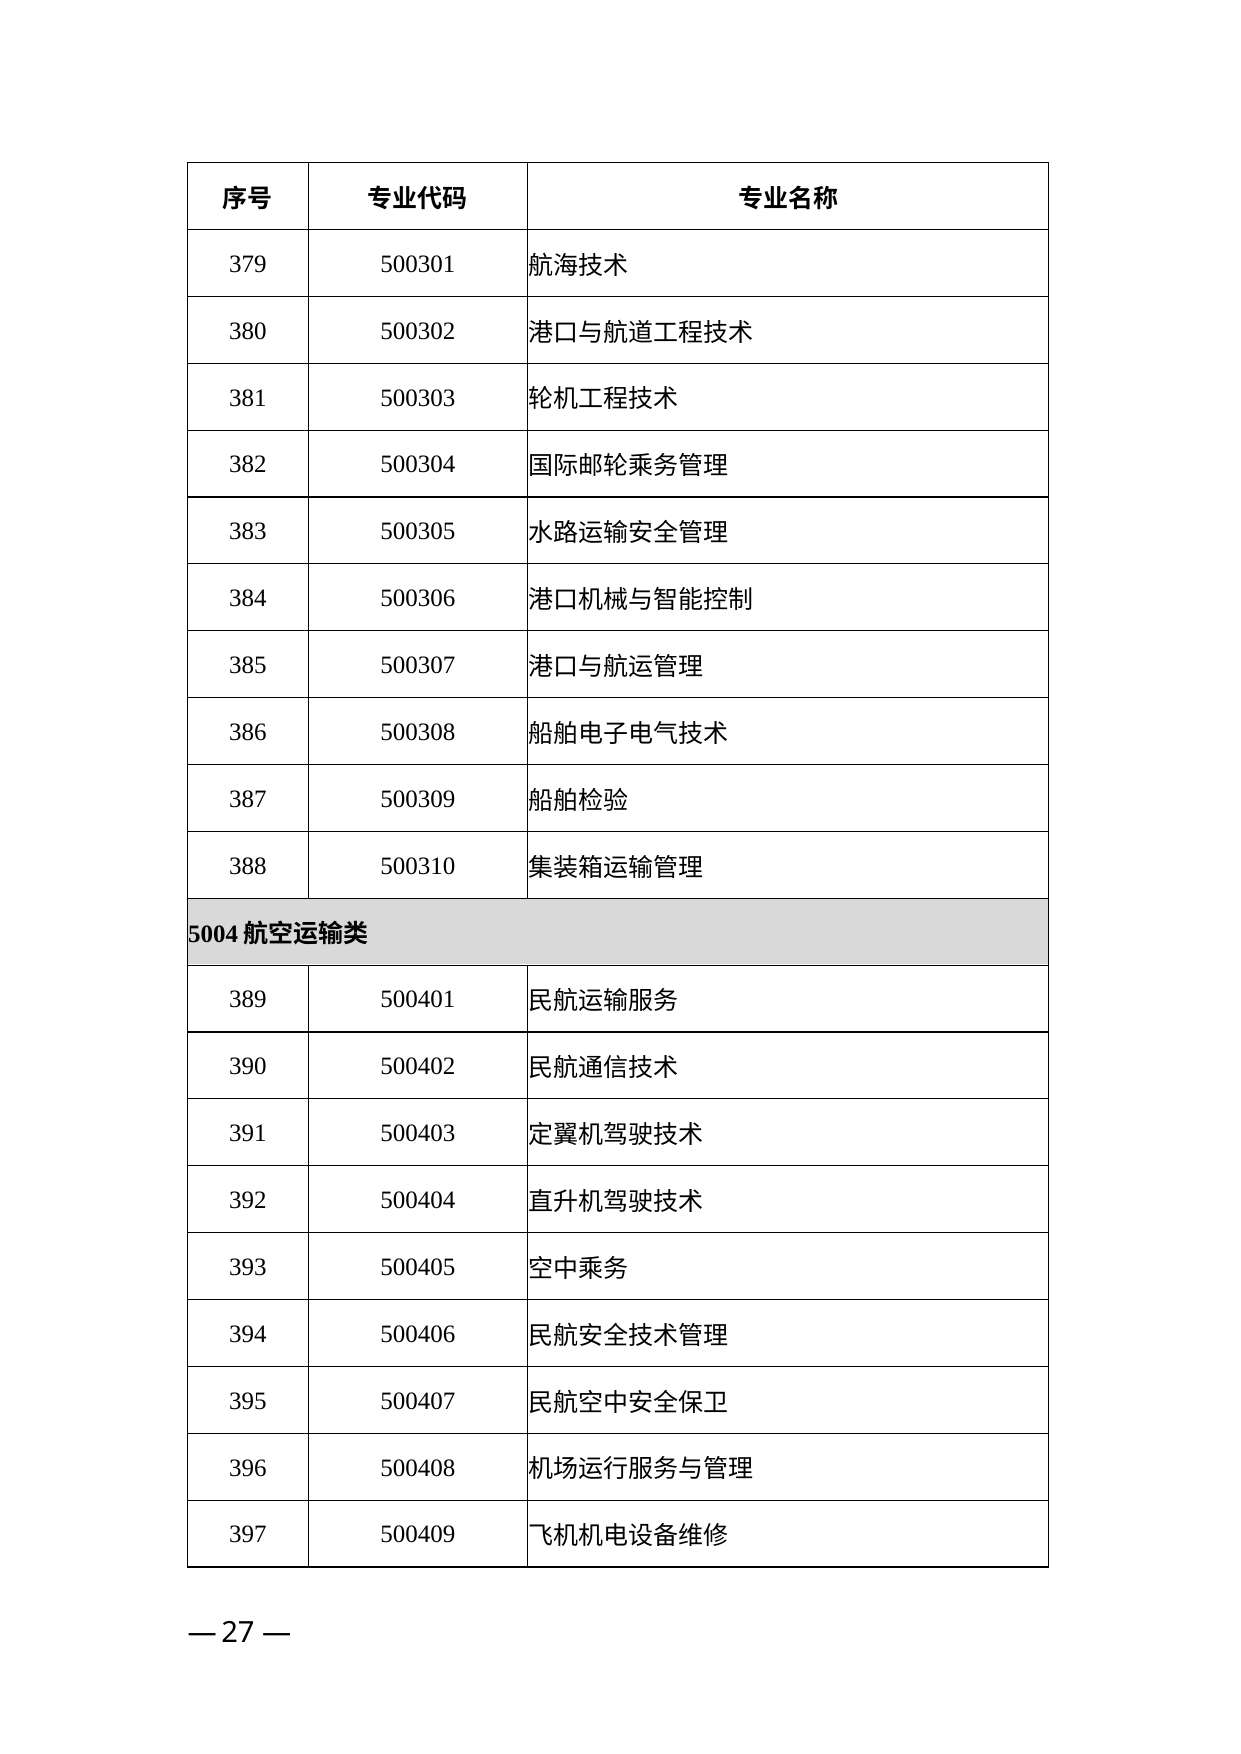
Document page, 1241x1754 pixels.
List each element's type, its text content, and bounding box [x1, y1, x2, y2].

table_cell 500402 [309, 1033, 527, 1098]
table_cell 500303 [309, 364, 527, 429]
table_cell 水路运输安全管理 [528, 498, 1048, 563]
table_cell 386 [188, 698, 308, 764]
table_cell 500306 [309, 564, 527, 630]
table_cell 385 [188, 631, 308, 697]
table_header 序号 [188, 163, 308, 229]
table_cell 飞机机电设备维修 [528, 1501, 1048, 1566]
table_cell 5004航空运输类 [188, 899, 1048, 964]
table_cell 388 [188, 832, 308, 898]
table_cell 船舶电子电气技术 [528, 698, 1048, 764]
table_cell 港口机械与智能控制 [528, 564, 1048, 630]
table_cell 港口与航道工程技术 [528, 297, 1048, 363]
table_header 专业名称 [528, 163, 1048, 229]
table_cell 民航空中安全保卫 [528, 1367, 1048, 1433]
table_cell 500309 [309, 765, 527, 831]
table_cell 航海技术 [528, 230, 1048, 296]
table_cell 382 [188, 431, 308, 496]
table_cell 民航安全技术管理 [528, 1300, 1048, 1366]
table_header 专业代码 [309, 163, 527, 229]
table_cell 379 [188, 230, 308, 296]
table_cell 集装箱运输管理 [528, 832, 1048, 898]
table_cell 397 [188, 1501, 308, 1566]
table_cell 390 [188, 1033, 308, 1098]
table_cell 384 [188, 564, 308, 630]
table_cell 500407 [309, 1367, 527, 1433]
table_cell 391 [188, 1099, 308, 1165]
table_cell 381 [188, 364, 308, 429]
table_cell 392 [188, 1166, 308, 1232]
table_cell 定翼机驾驶技术 [528, 1099, 1048, 1165]
table_cell 船舶检验 [528, 765, 1048, 831]
table_cell 387 [188, 765, 308, 831]
table_cell 500401 [309, 966, 527, 1031]
table_cell 500403 [309, 1099, 527, 1165]
table_cell 国际邮轮乘务管理 [528, 431, 1048, 496]
table_cell 500405 [309, 1233, 527, 1299]
table_cell 500310 [309, 832, 527, 898]
table_cell 394 [188, 1300, 308, 1366]
table_cell 500409 [309, 1501, 527, 1566]
table_cell 民航通信技术 [528, 1033, 1048, 1098]
table_cell 轮机工程技术 [528, 364, 1048, 429]
table_cell 500305 [309, 498, 527, 563]
table_cell 空中乘务 [528, 1233, 1048, 1299]
table_cell 500404 [309, 1166, 527, 1232]
table_cell 500301 [309, 230, 527, 296]
table_cell 383 [188, 498, 308, 563]
table_cell 500304 [309, 431, 527, 496]
table_cell 500302 [309, 297, 527, 363]
table_cell 机场运行服务与管理 [528, 1434, 1048, 1499]
table_cell 393 [188, 1233, 308, 1299]
table_cell 395 [188, 1367, 308, 1433]
table_cell 500307 [309, 631, 527, 697]
table_cell 500406 [309, 1300, 527, 1366]
table_cell 直升机驾驶技术 [528, 1166, 1048, 1232]
table_cell 380 [188, 297, 308, 363]
table_cell 500308 [309, 698, 527, 764]
table_cell 民航运输服务 [528, 966, 1048, 1031]
table_cell 500408 [309, 1434, 527, 1499]
table_cell 389 [188, 966, 308, 1031]
table_cell 396 [188, 1434, 308, 1499]
table_cell 港口与航运管理 [528, 631, 1048, 697]
